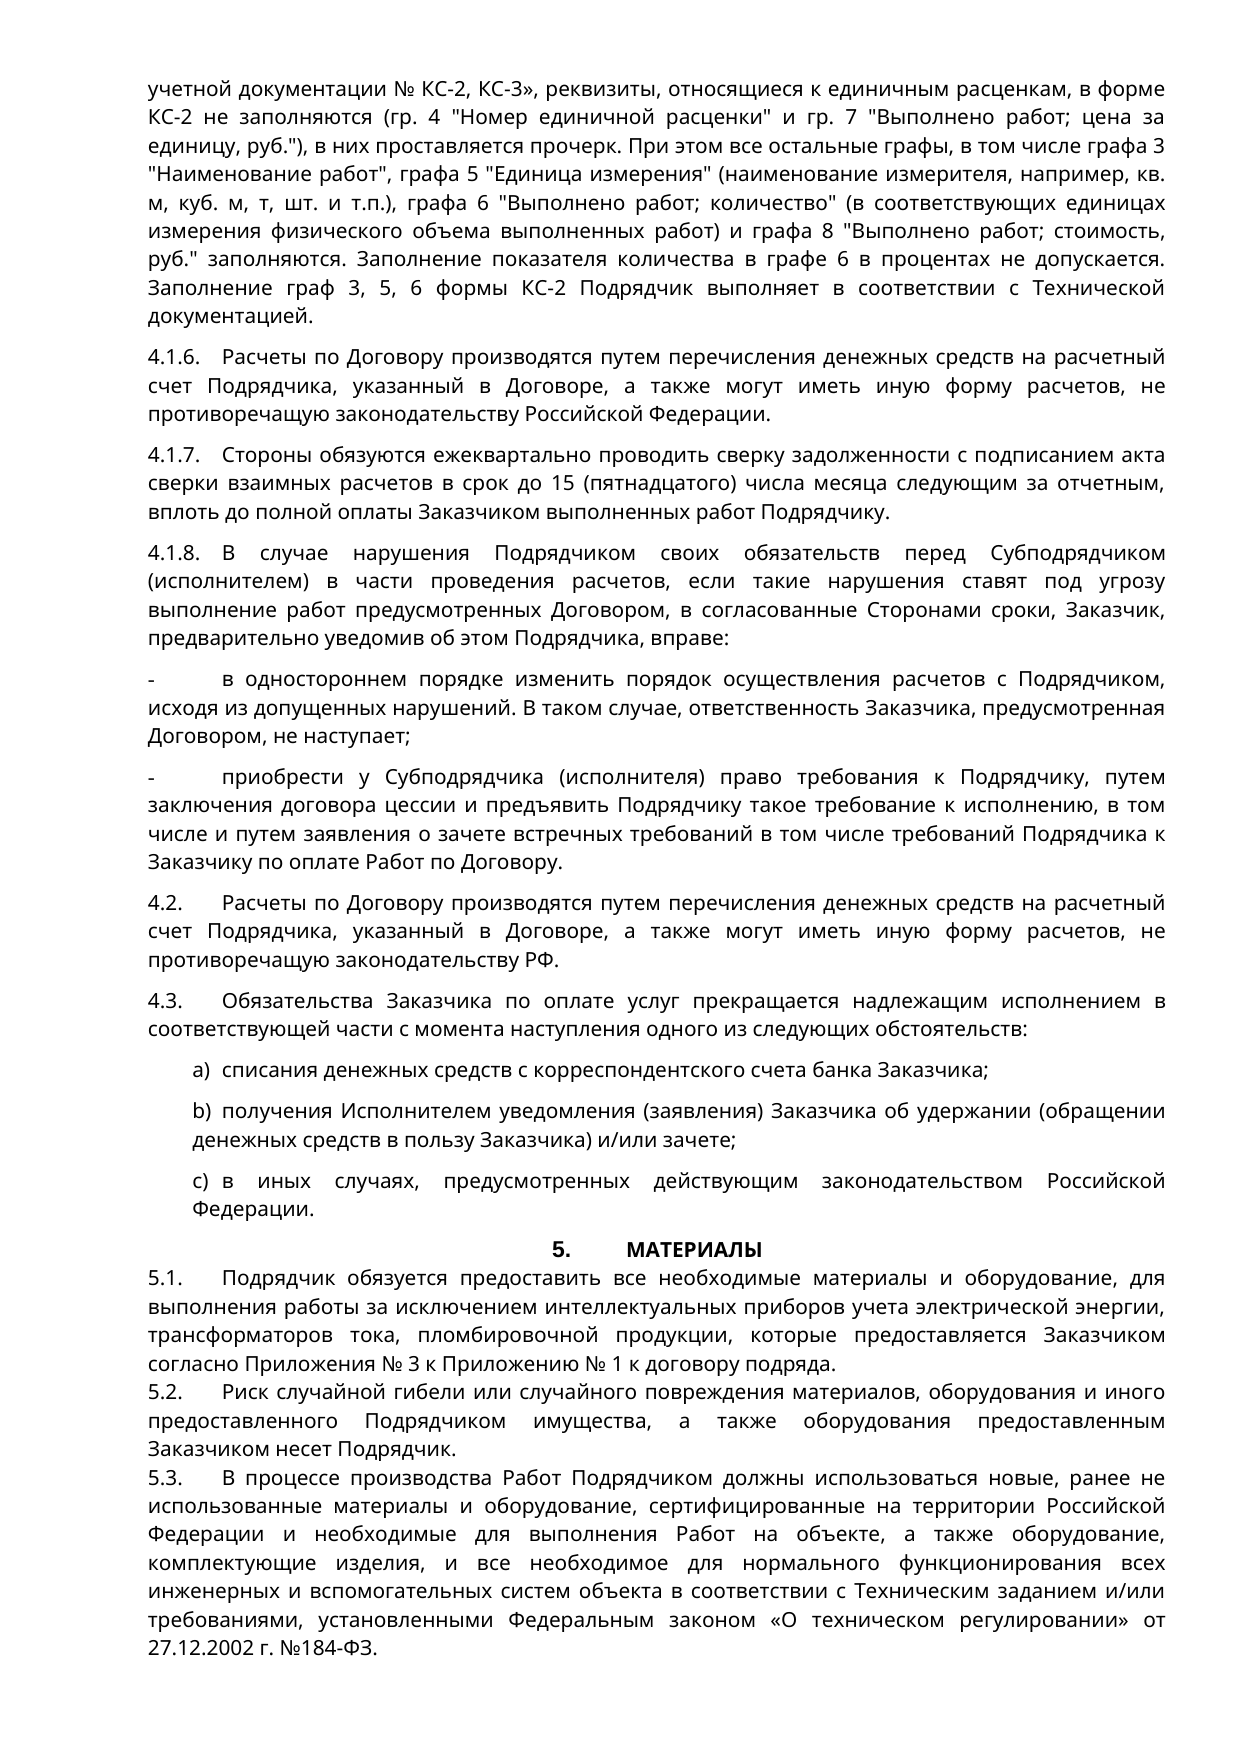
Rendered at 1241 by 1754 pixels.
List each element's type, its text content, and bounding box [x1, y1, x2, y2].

list В процессе производства Работ Подрядчиком должны использоваться новые, ранее не использованные материалы и оборудование, сертифицированные на территории Российской Федерации и необходимые для выполнения Работ на объекте, а также оборудование, комплектующие изделия, и все необходимое для нормального функционирования всех инженерных и вспомогательных систем объекта в соответствии с Техническим заданием и/или требованиями, установленными Федеральным законом «О техническом регулировании» от 27.12.2002 г. №184-ФЗ. [148, 1463, 1167, 1662]
list Обязательства Заказчика по оплате услуг прекращается надлежащим исполнением в соответствующей части с момента наступления одного из следующих обстоятельств: [148, 986, 1167, 1043]
list Расчеты по Договору производятся путем перечисления денежных средств на расчетный счет Подрядчика, указанный в Договоре, а также могут иметь иную форму расчетов, не противоречащую законодательству РФ. [148, 888, 1167, 973]
list списания денежных средств с корреспондентского счета банка Заказчика; [192, 1055, 1167, 1084]
list получения Исполнителем уведомления (заявления) Заказчика об удержании (обращении денежных средств в пользу Заказчика) и/или зачете; [192, 1096, 1167, 1153]
list Стороны обязуются ежеквартально проводить сверку задолженности с подписанием акта сверки взаимных расчетов в срок до 15 (пятнадцатого) числа месяца следующим за отчетным, вплоть до полной оплаты Заказчиком выполненных работ Подрядчику. [148, 440, 1167, 525]
list Риск случайной гибели или случайного повреждения материалов, оборудования и иного предоставленного Подрядчиком имущества, а также оборудования предоставленным Заказчиком несет Подрядчик. [148, 1377, 1167, 1463]
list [148, 74, 1167, 330]
list В случае нарушения Подрядчиком своих обязательств перед Субподрядчиком (исполнителем) в части проведения расчетов, если такие нарушения ставят под угрозу выполнение работ предусмотренных Договором, в согласованные Сторонами сроки, Заказчик, предварительно уведомив об этом Подрядчика, вправе: [148, 538, 1167, 652]
list Расчеты по Договору производятся путем перечисления денежных средств на расчетный счет Подрядчика, указанный в Договоре, а также могут иметь иную форму расчетов, не противоречащую законодательству Российской Федерации. [148, 342, 1167, 428]
list Подрядчик обязуется предоставить все необходимые материалы и оборудование, для выполнения работы за исключением интеллектуальных приборов учета электрической энергии, трансформаторов тока, пломбировочной продукции, которые предоставляется Заказчиком согласно Приложения № 3 к Приложению № 1 к договору подряда. [148, 1263, 1167, 1377]
list в одностороннем порядке изменить порядок осуществления расчетов с Подрядчиком, исходя из допущенных нарушений. В таком случае, ответственность Заказчика, предусмотренная Договором, не наступает; [148, 664, 1167, 749]
subtitle МАТЕРИАЛЫ [148, 1235, 1167, 1263]
list приобрести у Субподрядчика (исполнителя) право требования к Подрядчику, путем заключения договора цессии и предъявить Подрядчику такое требование к исполнению, в том числе и путем заявления о зачете встречных требований в том числе требований Подрядчика к Заказчику по оплате Работ по Договору. [148, 762, 1167, 876]
list в иных случаях, предусмотренных действующим законодательством Российской Федерации. [192, 1166, 1167, 1223]
